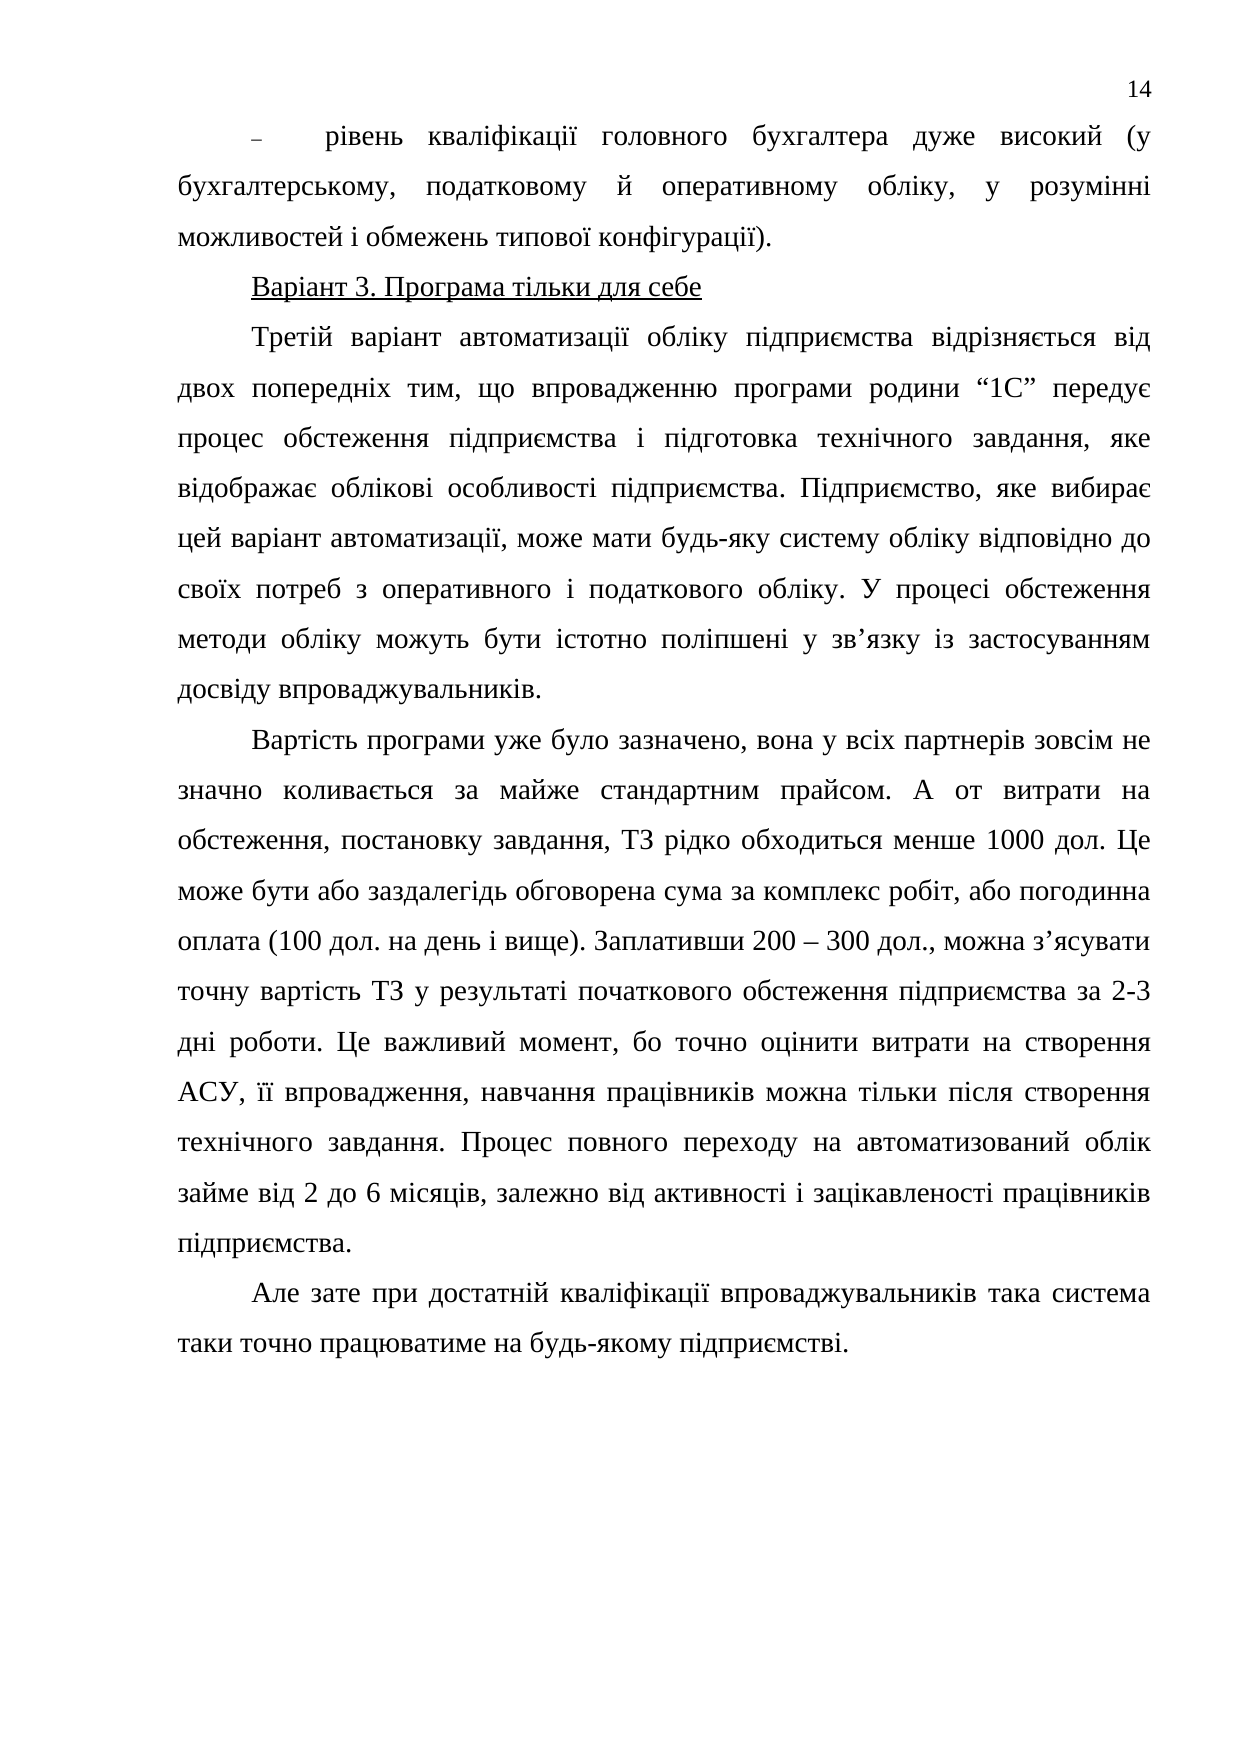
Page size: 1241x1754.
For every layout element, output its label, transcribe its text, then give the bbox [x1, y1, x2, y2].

text Третій варіант автоматизації обліку підприємства відрізняється від двох попередніх тим, що впровадженню програми родини “1С” передує процес обстеження підприємства і підготовка технічного завдання, яке відображає облікові особливості підприємства. Підприємство, яке вибирає цей варіант автоматизації, може мати будь-яку систему обліку відповідно до своїх потреб з оперативного і податкового обліку. У процесі обстеження методи обліку можуть бути істотно поліпшені у зв’язку із застосуванням досвіду впроваджувальників. [177, 319, 1152, 705]
text Вартість програми уже було зазначено, вона у всіх партнерів зовсім не значно коливається за майже стандартним прайсом. А от витрати на обстеження, постановку завдання, ТЗ рідко обходиться менше 1000 дол. Це може бути або заздалегідь обговорена сума за комплекс робіт, або погодинна оплата (100 дол. на день і вище). Заплативши 200 – 300 дол., можна з’ясувати точну вартість ТЗ у результаті початкового обстеження підприємства за 2-3 дні роботи. Це важливий момент, бо точно оцінити витрати на створення АСУ, її впровадження, навчання працівників можна тільки після створення технічного завдання. Процес повного переходу на автоматизований облік займе від 2 до 6 місяців, залежно від активності і зацікавленості працівників підприємства. [177, 722, 1152, 1258]
text Варіант 3. Програма тільки для себе [177, 269, 1152, 303]
list рівень кваліфікації головного бухгалтера дуже високий (у бухгалтерському, податковому й оперативному обліку, у розумінні можливостей і обмежень типової конфігурації). [177, 118, 1152, 252]
text Але зате при достатній кваліфікації впроваджувальників така система таки точно працюватиме на будь-якому підприємстві. [177, 1275, 1152, 1359]
